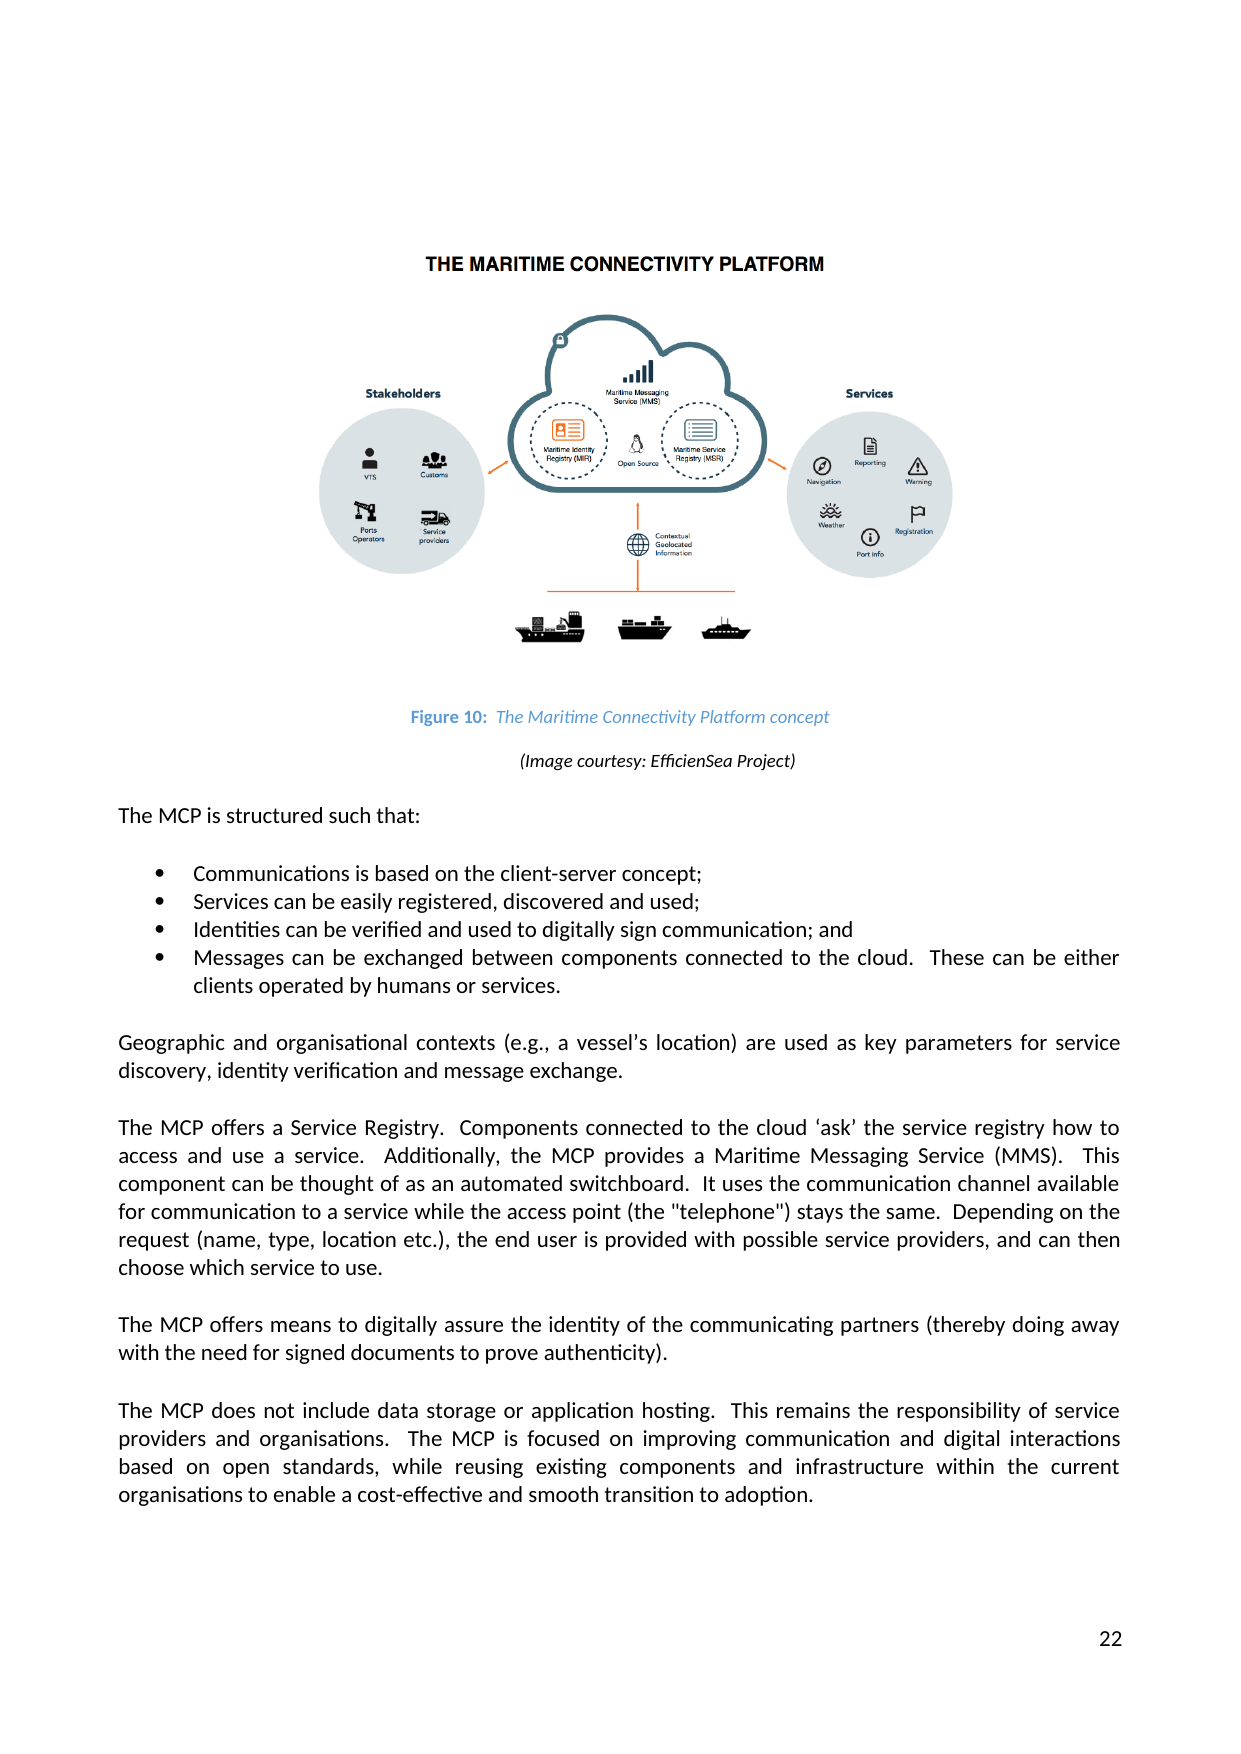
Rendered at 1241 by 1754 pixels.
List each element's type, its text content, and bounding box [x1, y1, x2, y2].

text The MCP is structured such that: [118, 802, 1122, 829]
list Services can be easily registered, discovered and used; [156, 887, 1122, 915]
text The MCP offers means to digitally assure the identity of the communicating partners (thereby doing away with the need for signed documents to prove authenticity). [118, 1311, 1122, 1367]
list Identities can be verified and used to digitally sign communication; and [156, 915, 1122, 943]
picture [255, 177, 985, 694]
text The MCP does not include data storage or application hosting. This remains the responsibility of service providers and organisations. The MCP is focused on improving communication and digital interactions based on open standards, while reusing existing components and infrastructure within the current organisations to enable a cost-effective and smooth transition to adoption. [118, 1396, 1122, 1508]
text The MCP offers a Service Registry. Components connected to the cloud ‘ask’ the service registry how to access and use a service. Additionally, the MCP provides a Maritime Messaging Service (MMS). This component can be thought of as an automated switchboard. It uses the communication channel available for communication to a service while the access point (the "telephone") stays the same. Depending on the request (name, type, location etc.), the end user is provided with possible service providers, and can then choose which service to use. [118, 1113, 1122, 1281]
text Figure 10: The Maritime Connectivity Platform concept [118, 706, 1122, 729]
text Geographic and organisational contexts (e.g., a vessel’s location) are used as key parameters for service discovery, identity verification and message exchange. [118, 1028, 1122, 1084]
list Messages can be exchanged between components connected to the cloud. These can be either clients operated by humans or services. [156, 943, 1122, 999]
text (Image courtesy: EfficienSea Project) [193, 749, 1122, 772]
list Communications is based on the client-server concept; [156, 859, 1122, 887]
